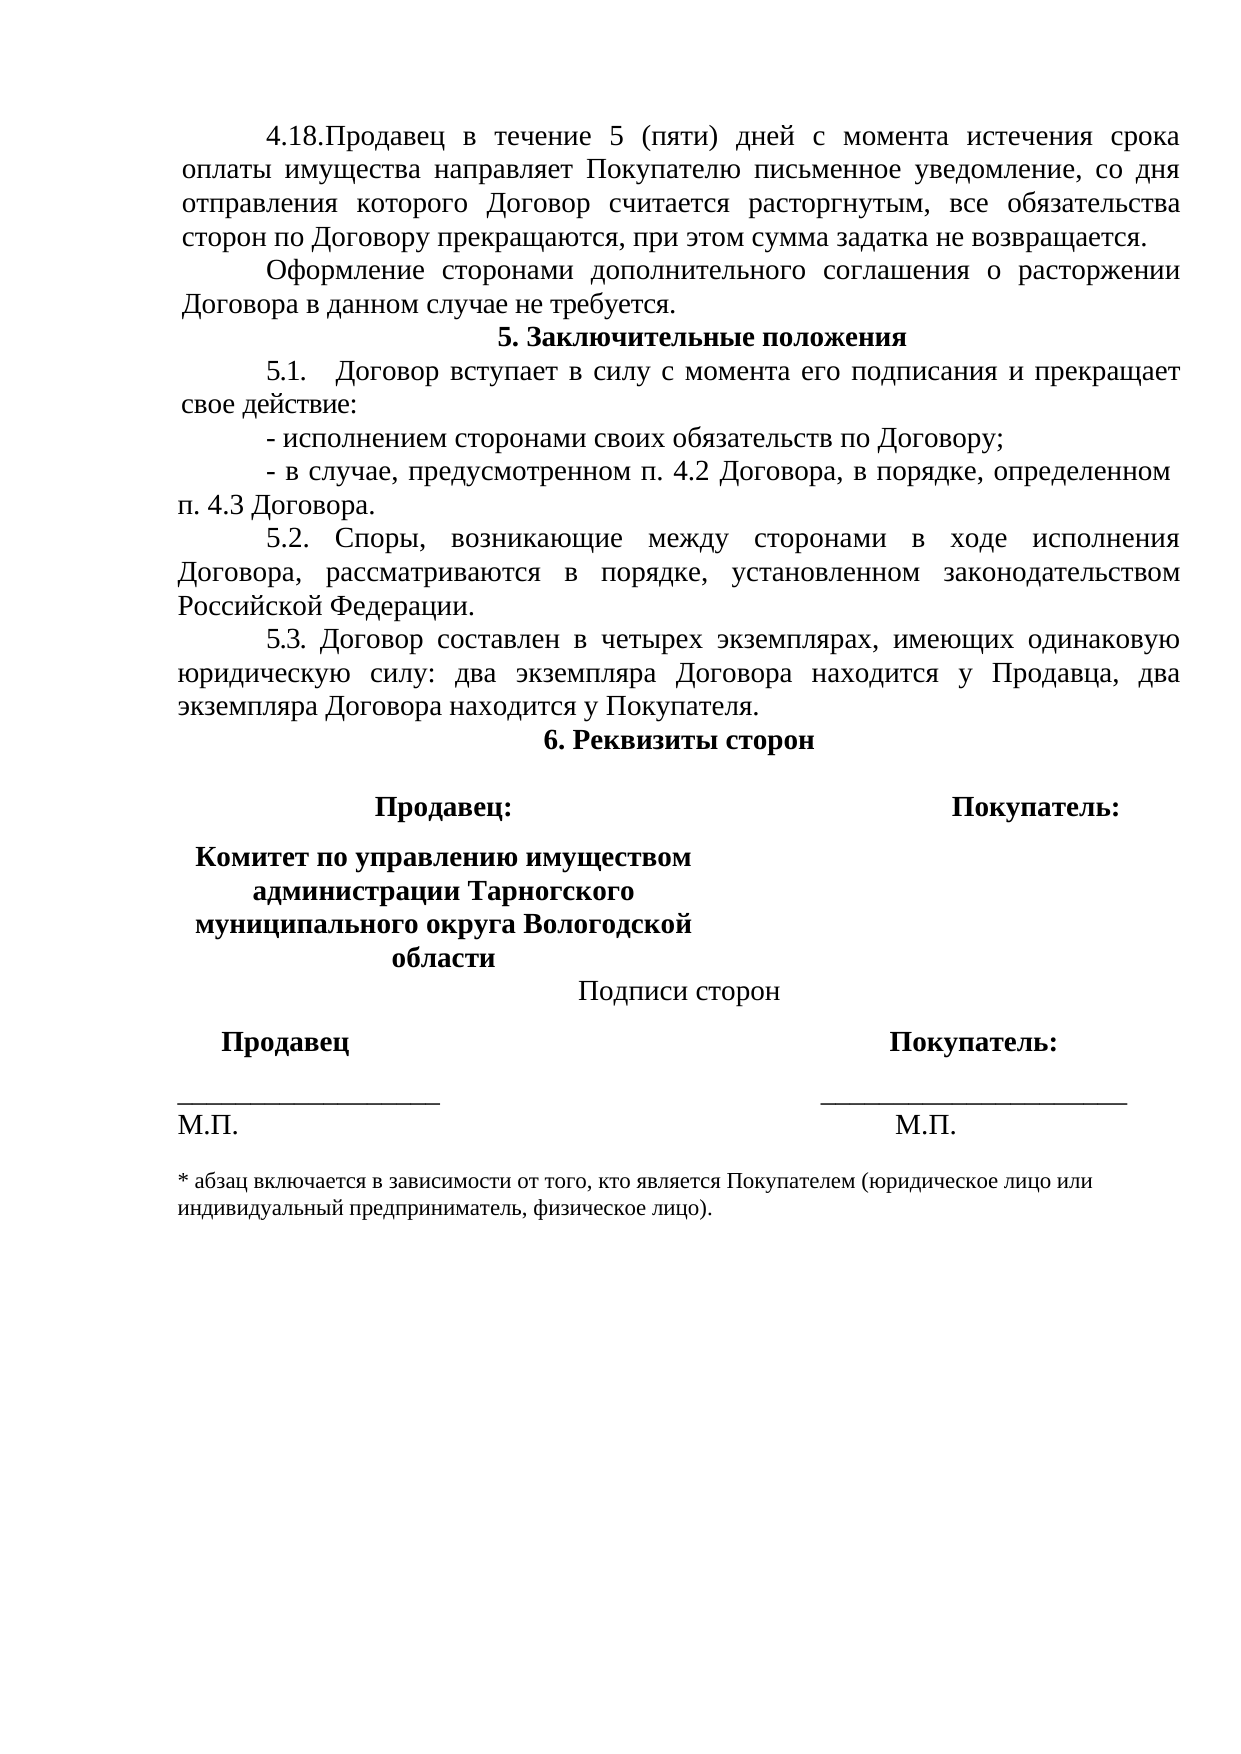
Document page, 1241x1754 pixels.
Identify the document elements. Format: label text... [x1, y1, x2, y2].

table_header Продавец: Комитет по управлению имуществом администрации Тарногского муниципального округа Вологодской области [166, 789, 721, 973]
text М.П. М.П. [177, 1107, 1181, 1141]
table_header Покупатель: [721, 1024, 1227, 1074]
table_header Покупатель: [721, 789, 1240, 973]
table_header Продавец [166, 1024, 721, 1074]
text 5.3. Договор составлен в четырех экземплярах, имеющих одинаковую юридическую силу: два экземпляра Договора находится у Продавца, два экземпляра Договора находится у Покупателя. [177, 621, 1181, 722]
text 5. Заключительные положения [497, 319, 1181, 353]
text - в случае, предусмотренном п. 4.2 Договора, в порядке, определенном п. 4.3 Договора. [177, 453, 1181, 521]
list Продавец в течение 5 (пяти) дней с момента истечения срока оплаты имущества направляет Покупателю письменное уведомление, со дня отправления которого Договор считается расторгнутым, все обязательства сторон по Договору прекращаются, при этом сумма задатка не возвращается. [182, 118, 1181, 252]
text Оформление сторонами дополнительного соглашения о расторжении Договора в данном случае не требуется. [182, 252, 1181, 319]
table_cell __________________ [166, 1074, 721, 1107]
text * абзац включается в зависимости от того, кто является Покупателем (юридическое лицо или индивидуальный предприниматель, физическое лицо). [177, 1167, 1181, 1220]
table_cell _____________________ [721, 1074, 1227, 1107]
text Подписи сторон [177, 973, 1181, 1007]
text - исполнением сторонами своих обязательств по Договору; [177, 420, 1181, 453]
text 6. Реквизиты сторон [177, 722, 1181, 755]
text 5.1. Договор вступает в силу с момента его подписания и прекращает свое действие: [181, 353, 1181, 420]
text 5.2. Споры, возникающие между сторонами в ходе исполнения Договора, рассматриваются в порядке, установленном законодательством Российской Федерации. [177, 521, 1181, 621]
